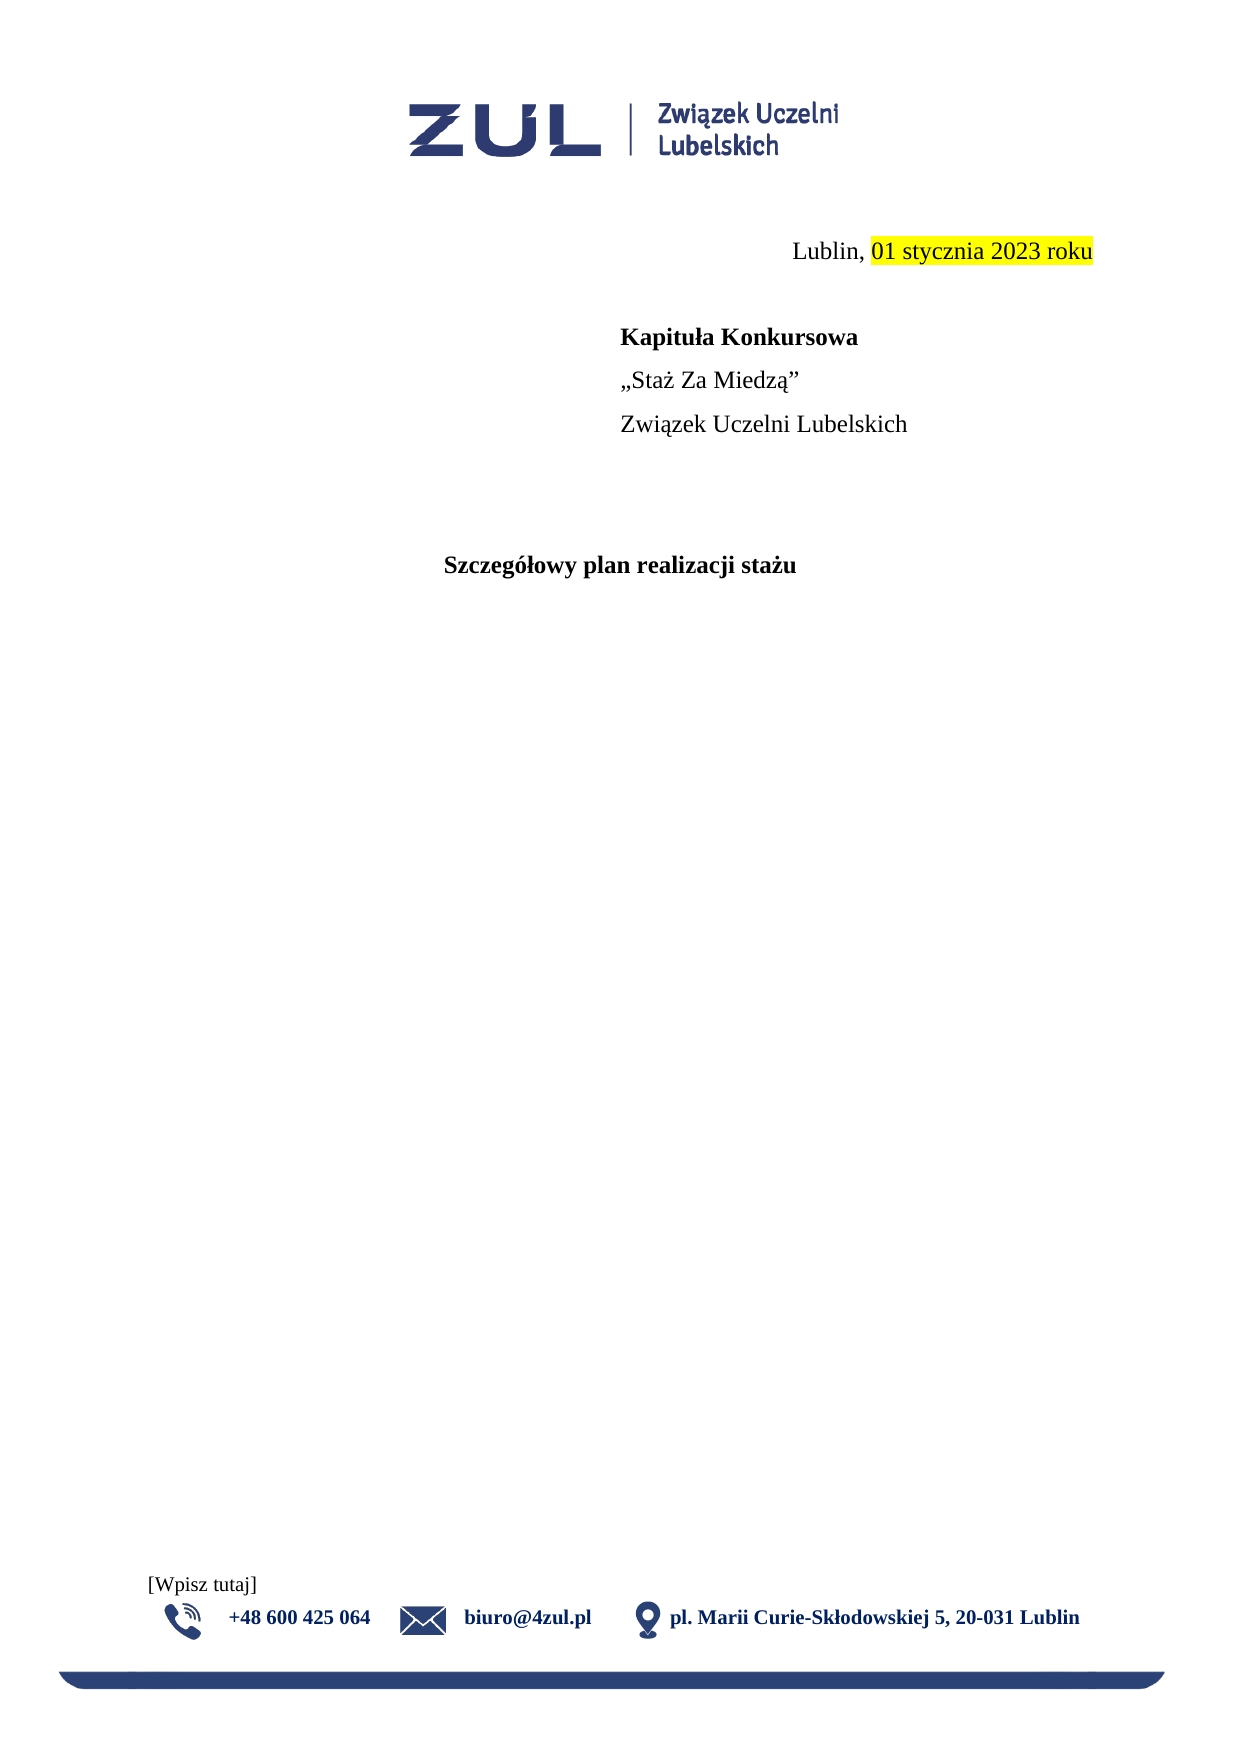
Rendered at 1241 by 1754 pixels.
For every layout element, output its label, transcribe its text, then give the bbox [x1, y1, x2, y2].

text „Staż Za Miedzą” [148, 366, 1093, 394]
text Szczegółowy plan realizacji stażu [148, 551, 1093, 579]
picture [0, 1503, 1240, 1754]
text Związek Uczelni Lubelskich [148, 409, 1093, 437]
text Lublin, 01 stycznia 2023 roku [148, 236, 871, 265]
picture [409, 101, 838, 157]
text Kapituła Konkursowa [148, 322, 1093, 351]
